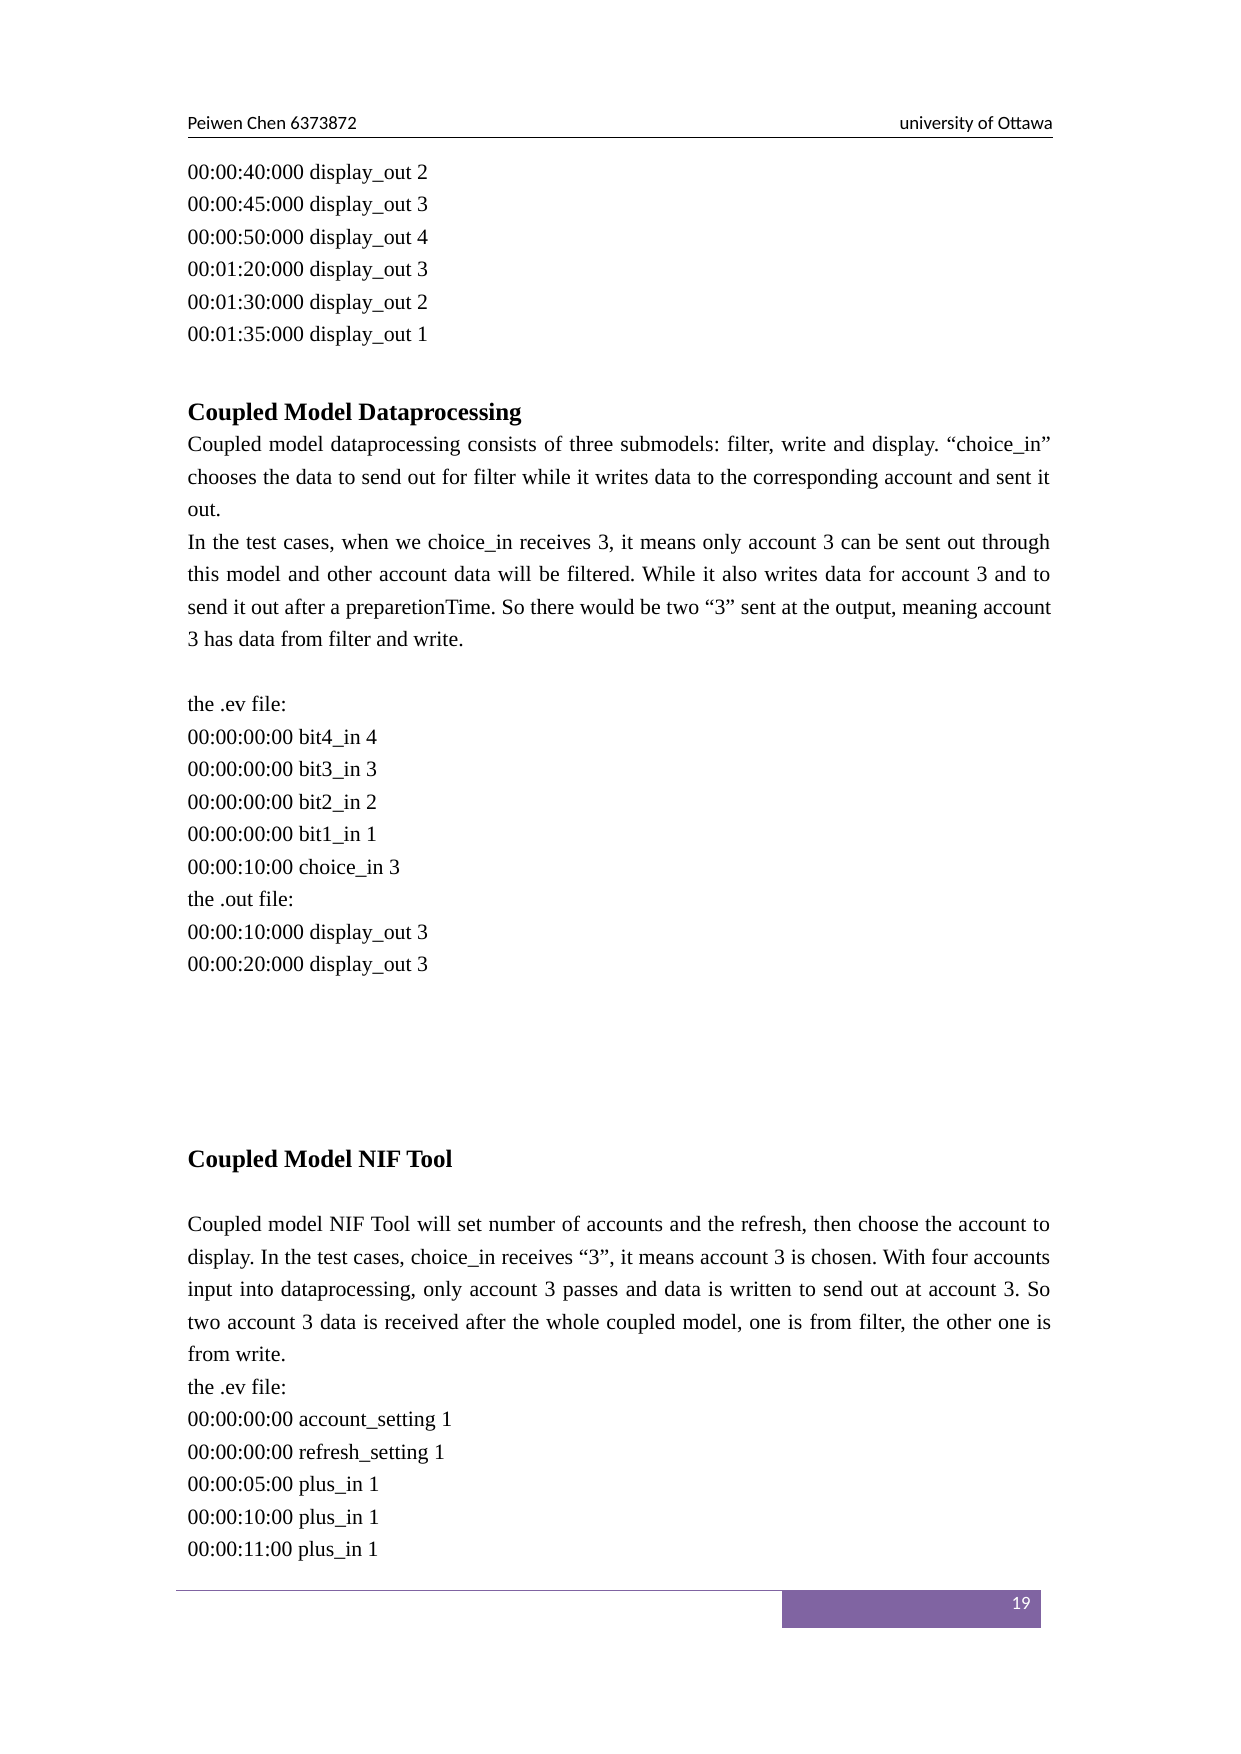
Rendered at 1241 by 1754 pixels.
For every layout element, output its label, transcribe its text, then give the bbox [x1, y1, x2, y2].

text 00:00:05:00 plus_in 1 [187, 1468, 1053, 1500]
text 00:01:20:000 display_out 3 [187, 253, 1053, 285]
text 00:00:20:000 display_out 3 [187, 948, 1053, 980]
text 00:00:00:00 bit4_in 4 [187, 720, 1053, 753]
text Coupled model NIF Tool will set number of accounts and the refresh, then choose the account to display. In the test cases, choice_in receives “3”, it means account 3 is chosen. With four accounts input into dataprocessing, only account 3 passes and data is written to send out at account 3. So two account 3 data is received after the whole coupled model, one is from filter, the other one is from write. [187, 1208, 1053, 1370]
text 00:01:35:000 display_out 1 [187, 318, 1053, 350]
text 00:00:10:000 display_out 3 [187, 915, 1053, 948]
text Coupled Model NIF Tool [187, 1143, 1053, 1175]
text 00:00:00:00 account_setting 1 [187, 1403, 1053, 1435]
text 00:00:45:000 display_out 3 [187, 188, 1053, 220]
text 00:00:00:00 bit1_in 1 [187, 818, 1053, 850]
text In the test cases, when we choice_in receives 3, it means only account 3 can be sent out through this model and other account data will be filtered. While it also writes data for account 3 and to send it out after a preparetionTime. So there would be two “3” sent at the output, meaning account 3 has data from filter and write. [187, 525, 1053, 655]
text 00:01:30:000 display_out 2 [187, 285, 1053, 318]
text Coupled model dataprocessing consists of three submodels: filter, write and display. “choice_in” chooses the data to send out for filter while it writes data to the corresponding account and sent it out. [187, 428, 1053, 525]
text 00:00:10:00 plus_in 1 [187, 1500, 1053, 1533]
text the .out file: [187, 883, 1053, 915]
text 00:00:11:00 plus_in 1 [187, 1533, 1053, 1565]
text 00:00:00:00 refresh_setting 1 [187, 1435, 1053, 1468]
text 00:00:00:00 bit2_in 2 [187, 785, 1053, 818]
text the .ev file: [187, 1370, 1053, 1403]
text 00:00:50:000 display_out 4 [187, 220, 1053, 253]
text 00:00:40:000 display_out 2 [187, 155, 1053, 188]
text 00:00:00:00 bit3_in 3 [187, 753, 1053, 785]
text the .ev file: [187, 688, 1053, 720]
text Coupled Model Dataprocessing [187, 395, 1053, 428]
text 00:00:10:00 choice_in 3 [187, 850, 1053, 883]
